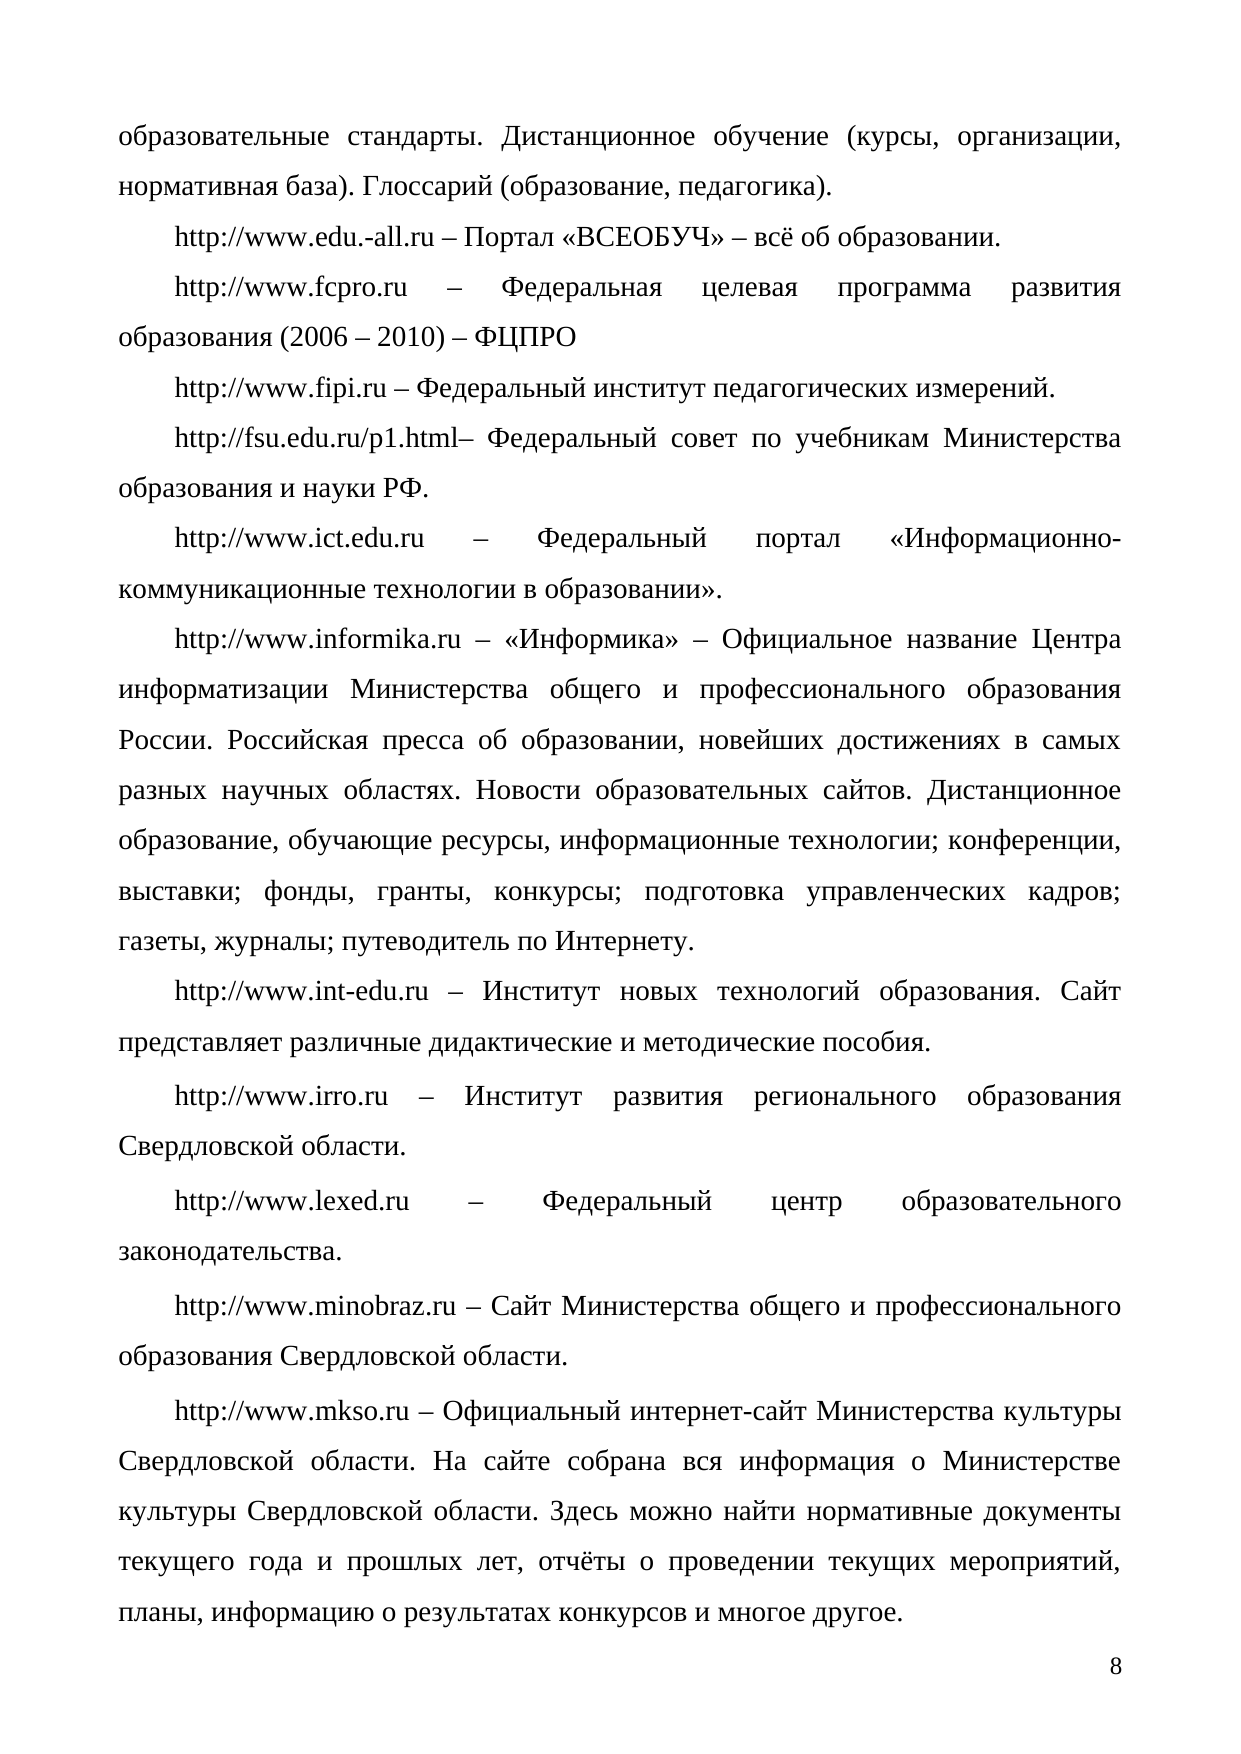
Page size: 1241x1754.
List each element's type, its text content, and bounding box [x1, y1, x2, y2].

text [118, 118, 1122, 202]
text http://www.fipi.ru – Федеральный институт педагогических измерений. [118, 370, 1122, 403]
text http://www.lexed.ru – Федеральный центр образовательного законодательства. [118, 1183, 1122, 1267]
text http://www.fcpro.ru – Федеральная целевая программа развития образования (2006 – 2010) – ФЦПРО [118, 269, 1122, 353]
text http://fsu.edu.ru/p1.html– Федеральный совет по учебникам Министерства образования и науки РФ. [118, 420, 1122, 504]
text http://www.int-edu.ru – Институт новых технологий образования. Сайт представляет различные дидактические и методические пособия. [118, 973, 1122, 1057]
text http://www.informika.ru – «Информика» – Официальное название Центра информатизации Министерства общего и профессионального образования России. Российская пресса об образовании, новейших достижениях в самых разных научных областях. Новости образовательных сайтов. Дистанционное образование, обучающие ресурсы, информационные технологии; конференции, выставки; фонды, гранты, конкурсы; подготовка управленческих кадров; газеты, журналы; путеводитель по Интернету. [118, 621, 1122, 957]
text http://www.ict.edu.ru – Федеральный портал «Информационно-коммуникационные технологии в образовании». [118, 521, 1122, 604]
text http://www.edu.-all.ru – Портал «ВСЕОБУЧ» – всё об образовании. [118, 219, 1122, 252]
text http://www.minobraz.ru – Сайт Министерства общего и профессионального образования Свердловской области. [118, 1288, 1122, 1372]
text http://www.irro.ru – Институт развития регионального образования Свердловской области. [118, 1078, 1122, 1162]
text http://www.mkso.ru – Официальный интернет-сайт Министерства культуры Свердловской области. На сайте собрана вся информация о Министерстве культуры Свердловской области. Здесь можно найти нормативные документы текущего года и прошлых лет, отчёты о проведении текущих мероприятий, планы, информацию о результатах конкурсов и многое другое. [118, 1393, 1122, 1627]
